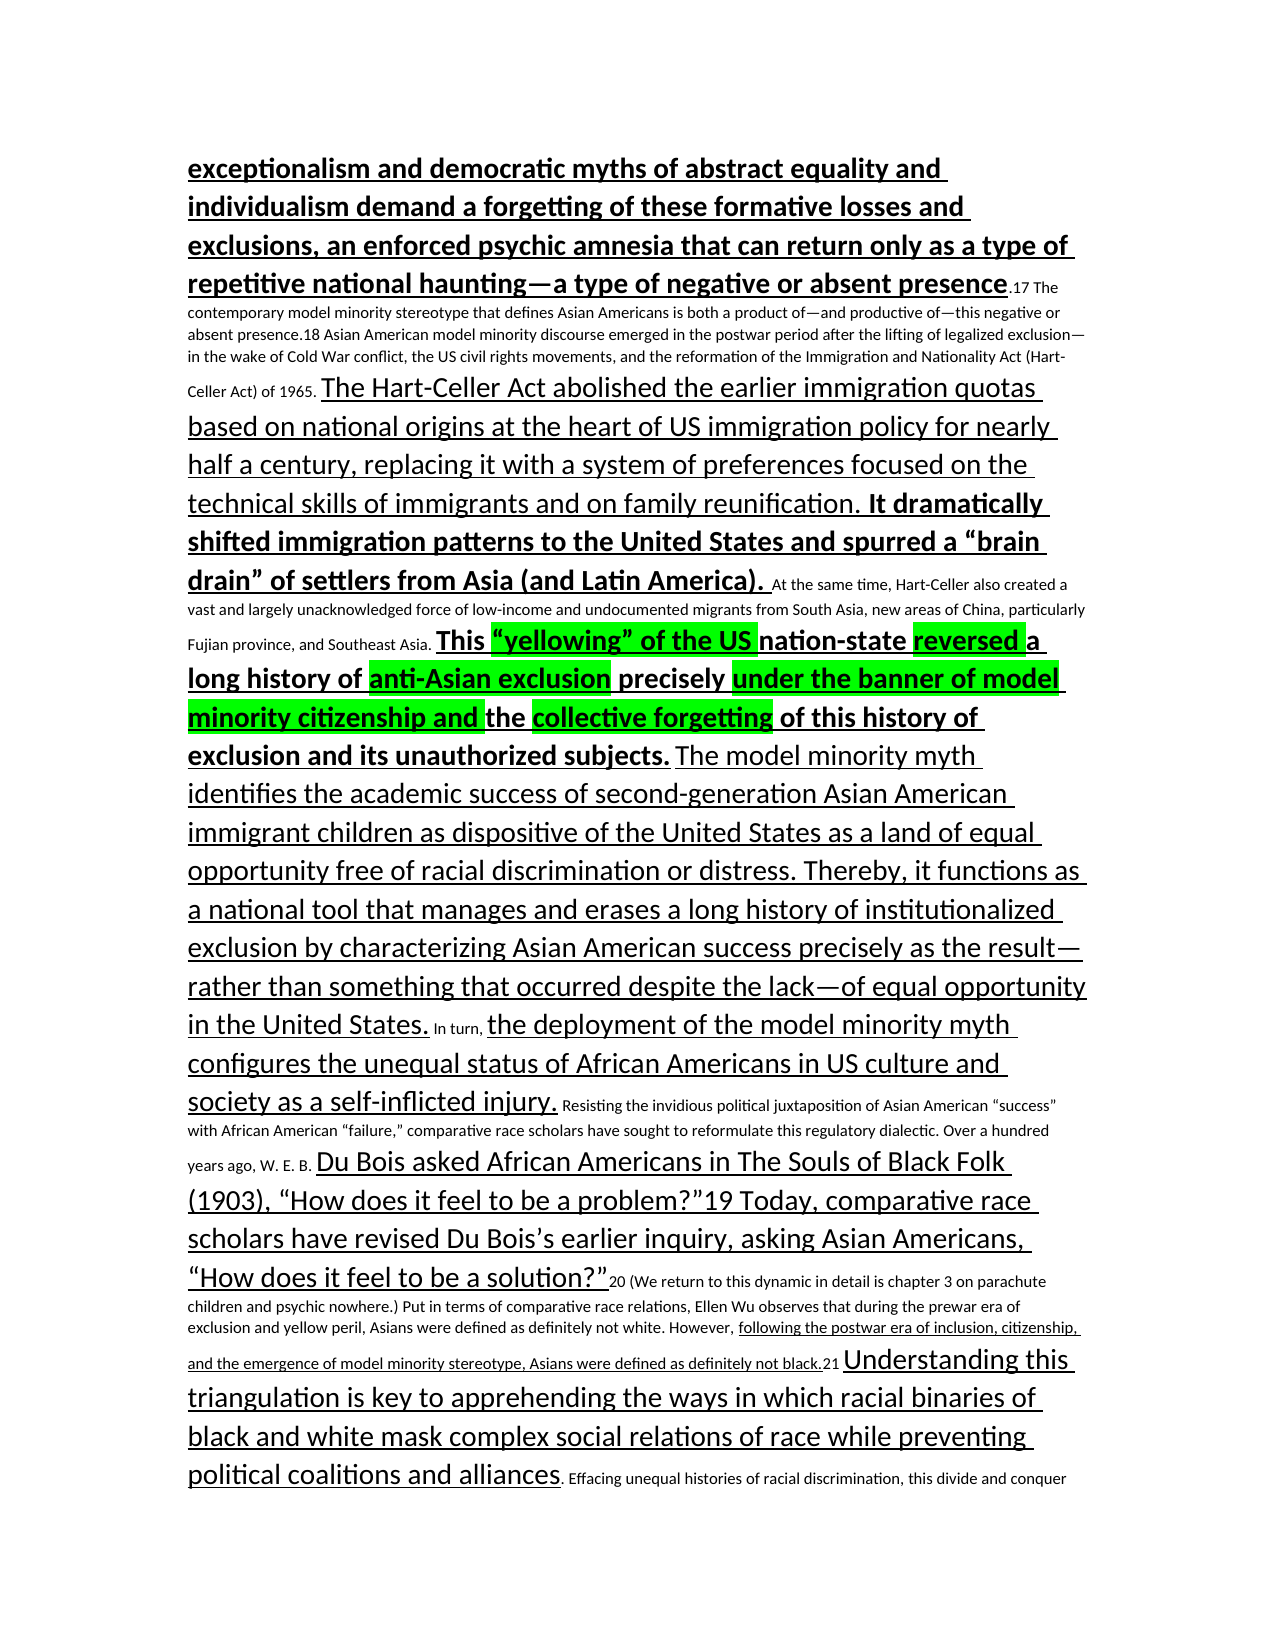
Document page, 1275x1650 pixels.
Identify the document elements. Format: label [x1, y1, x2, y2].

text [187, 999, 1087, 1492]
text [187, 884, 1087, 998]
text [187, 150, 1087, 883]
